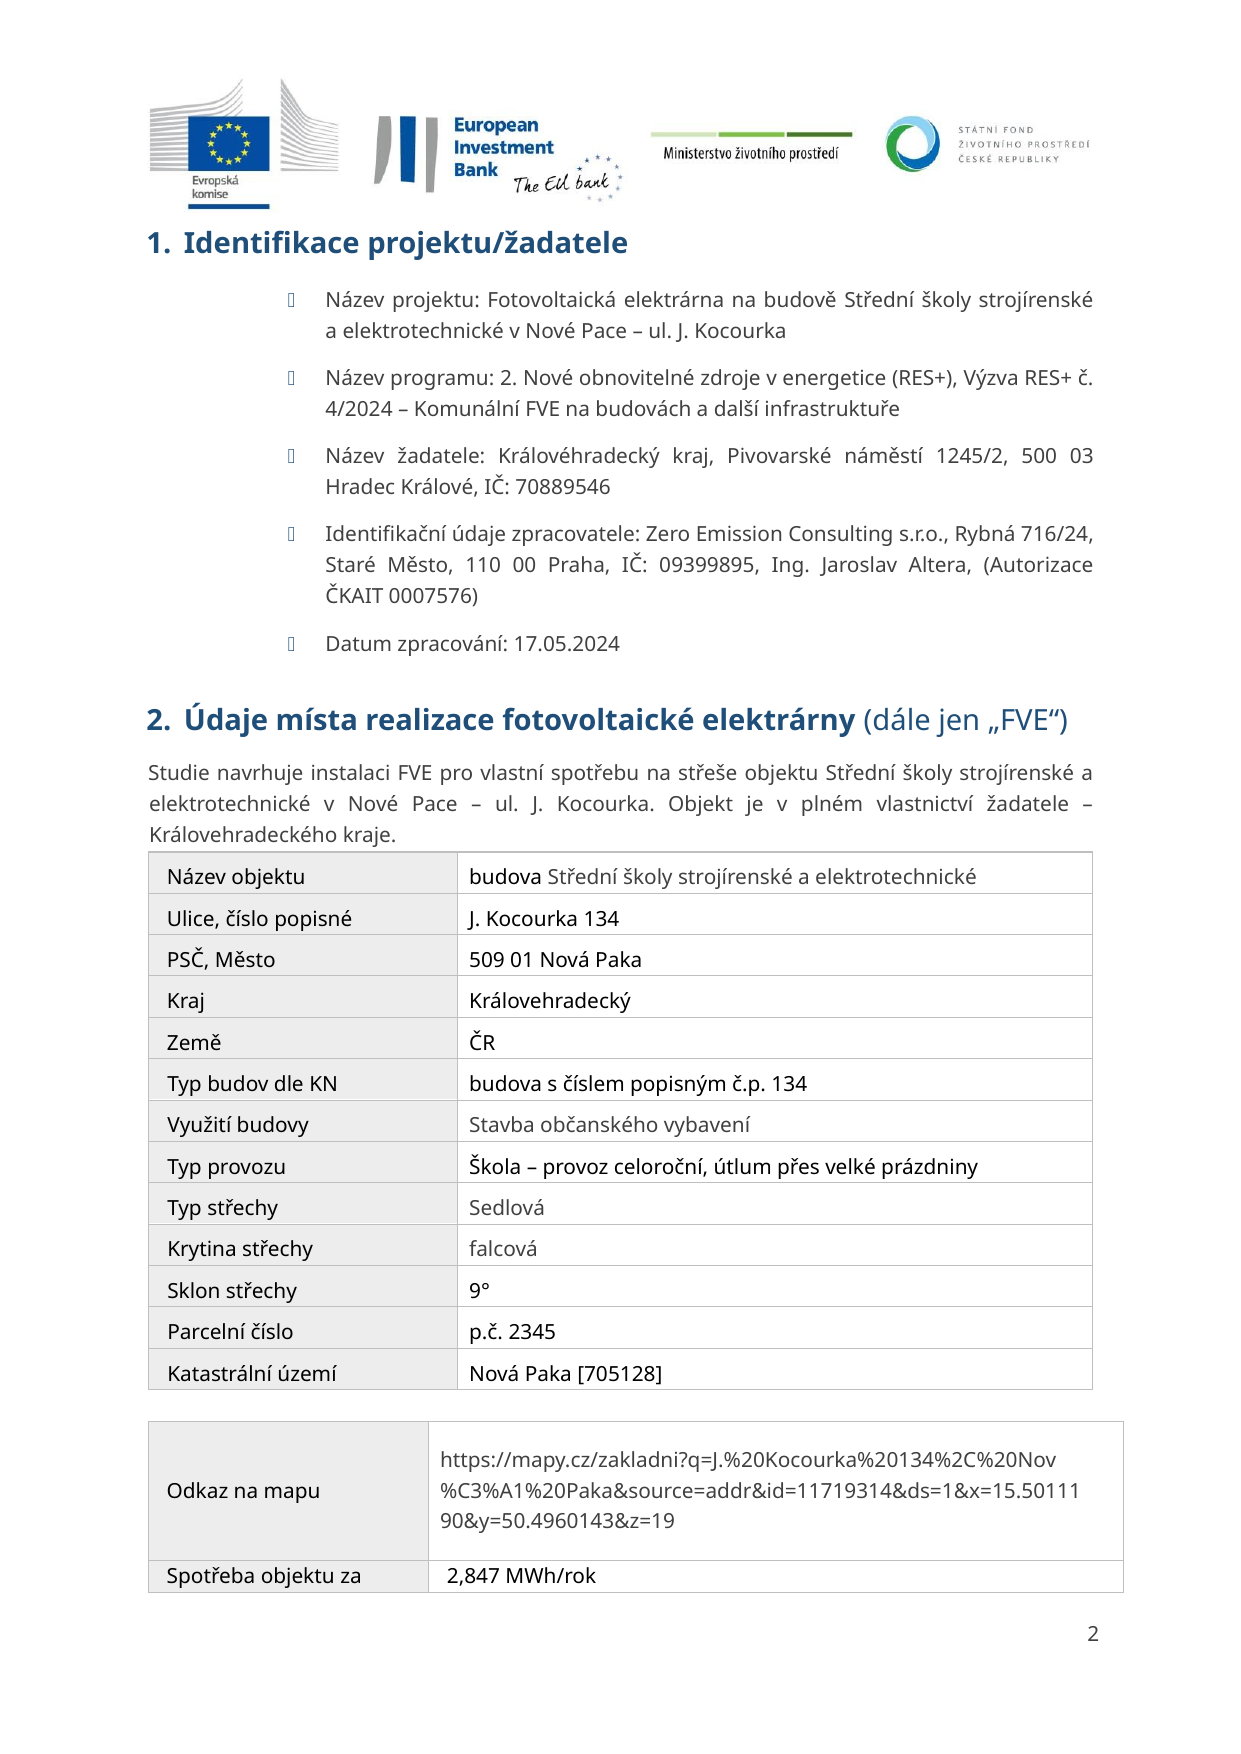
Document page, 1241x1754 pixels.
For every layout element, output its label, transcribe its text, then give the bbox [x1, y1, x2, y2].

table_cell Kraj [149, 976, 457, 1017]
text Studie navrhuje instalaci FVE pro vlastní spotřebu na střeše objektu Střední školy strojírenské a elektrotechnické v Nové Pace – ul. J. Kocourka. Objekt je v plném vlastnictví žadatele – Královehradeckého kraje. [148, 758, 1094, 849]
table_header Odkaz na mapu [149, 1422, 428, 1560]
table_header Název objektu [149, 853, 457, 893]
table_cell Krytina střechy [149, 1225, 457, 1265]
table_cell 509 01 Nová Paka [458, 935, 1092, 975]
table_header budova Střední školy strojírenské a elektrotechnické [458, 853, 1092, 893]
list Název projektu: Fotovoltaická elektrárna na budově Střední školy strojírenské a elektrotechnické v Nové Pace – ul. J. Kocourka [288, 285, 1094, 344]
table_cell Parcelní číslo [149, 1307, 457, 1348]
table_cell Typ provozu [149, 1142, 457, 1182]
table_cell Škola – provoz celoroční, útlum přes velké prázdniny [458, 1142, 1092, 1182]
table_cell ČR [458, 1018, 1092, 1058]
table_cell Nová Paka [705128] [458, 1349, 1092, 1389]
table_cell Královehradecký [458, 976, 1092, 1017]
table_cell Katastrální území [149, 1349, 457, 1389]
table_header https://mapy.cz/zakladni?q=J.%20Kocourka%20134%2C%20Nov%C3%A1%20Paka&source=addr&id=11719314&ds=1&x=15.5011190&y=50.4960143&z=19 [429, 1422, 1123, 1560]
list Název programu: 2. Nové obnovitelné zdroje v energetice (RES+), Výzva RES+ č. 4/2024 – Komunální FVE na budovách a další infrastruktuře [288, 363, 1094, 422]
table_cell Země [149, 1018, 457, 1058]
table_cell Spotřeba objektu za rok [149, 1561, 428, 1592]
table_cell Stavba občanského vybavení [458, 1101, 1092, 1141]
table_cell budova s číslem popisným č.p. 134 [458, 1059, 1092, 1099]
picture [147, 73, 1093, 213]
table_cell J. Kocourka 134 [458, 894, 1092, 934]
list Název žadatele: Královéhradecký kraj, Pivovarské náměstí 1245/2, 500 03 Hradec Králové, IČ: 70889546 [288, 441, 1094, 501]
table_cell 2,847 MWh/rok [429, 1561, 1123, 1592]
list Identifikační údaje zpracovatele: Zero Emission Consulting s.r.o., Rybná 716/24, Staré Město, 110 00 Praha, IČ: 09399895, Ing. Jaroslav Altera, (Autorizace ČKAIT 0007576) [288, 519, 1094, 610]
table_cell 9° [458, 1266, 1092, 1306]
table_cell Sklon střechy [149, 1266, 457, 1306]
table_cell p.č. 2345 [458, 1307, 1092, 1348]
subtitle Údaje místa realizace fotovoltaické elektrárny (dále jen „FVE“) [146, 699, 1104, 739]
list Datum zpracování: 17.05.2024 [288, 629, 1094, 657]
table_cell PSČ, Město [149, 935, 457, 975]
table_cell Typ střechy [149, 1183, 457, 1223]
table_cell Využití budovy [149, 1101, 457, 1141]
subtitle Identifikace projektu/žadatele [146, 222, 1104, 262]
table_cell Sedlová [458, 1183, 1092, 1223]
table_cell Ulice, číslo popisné [149, 894, 457, 934]
table_cell falcová [458, 1225, 1092, 1265]
table_cell Typ budov dle KN [149, 1059, 457, 1099]
